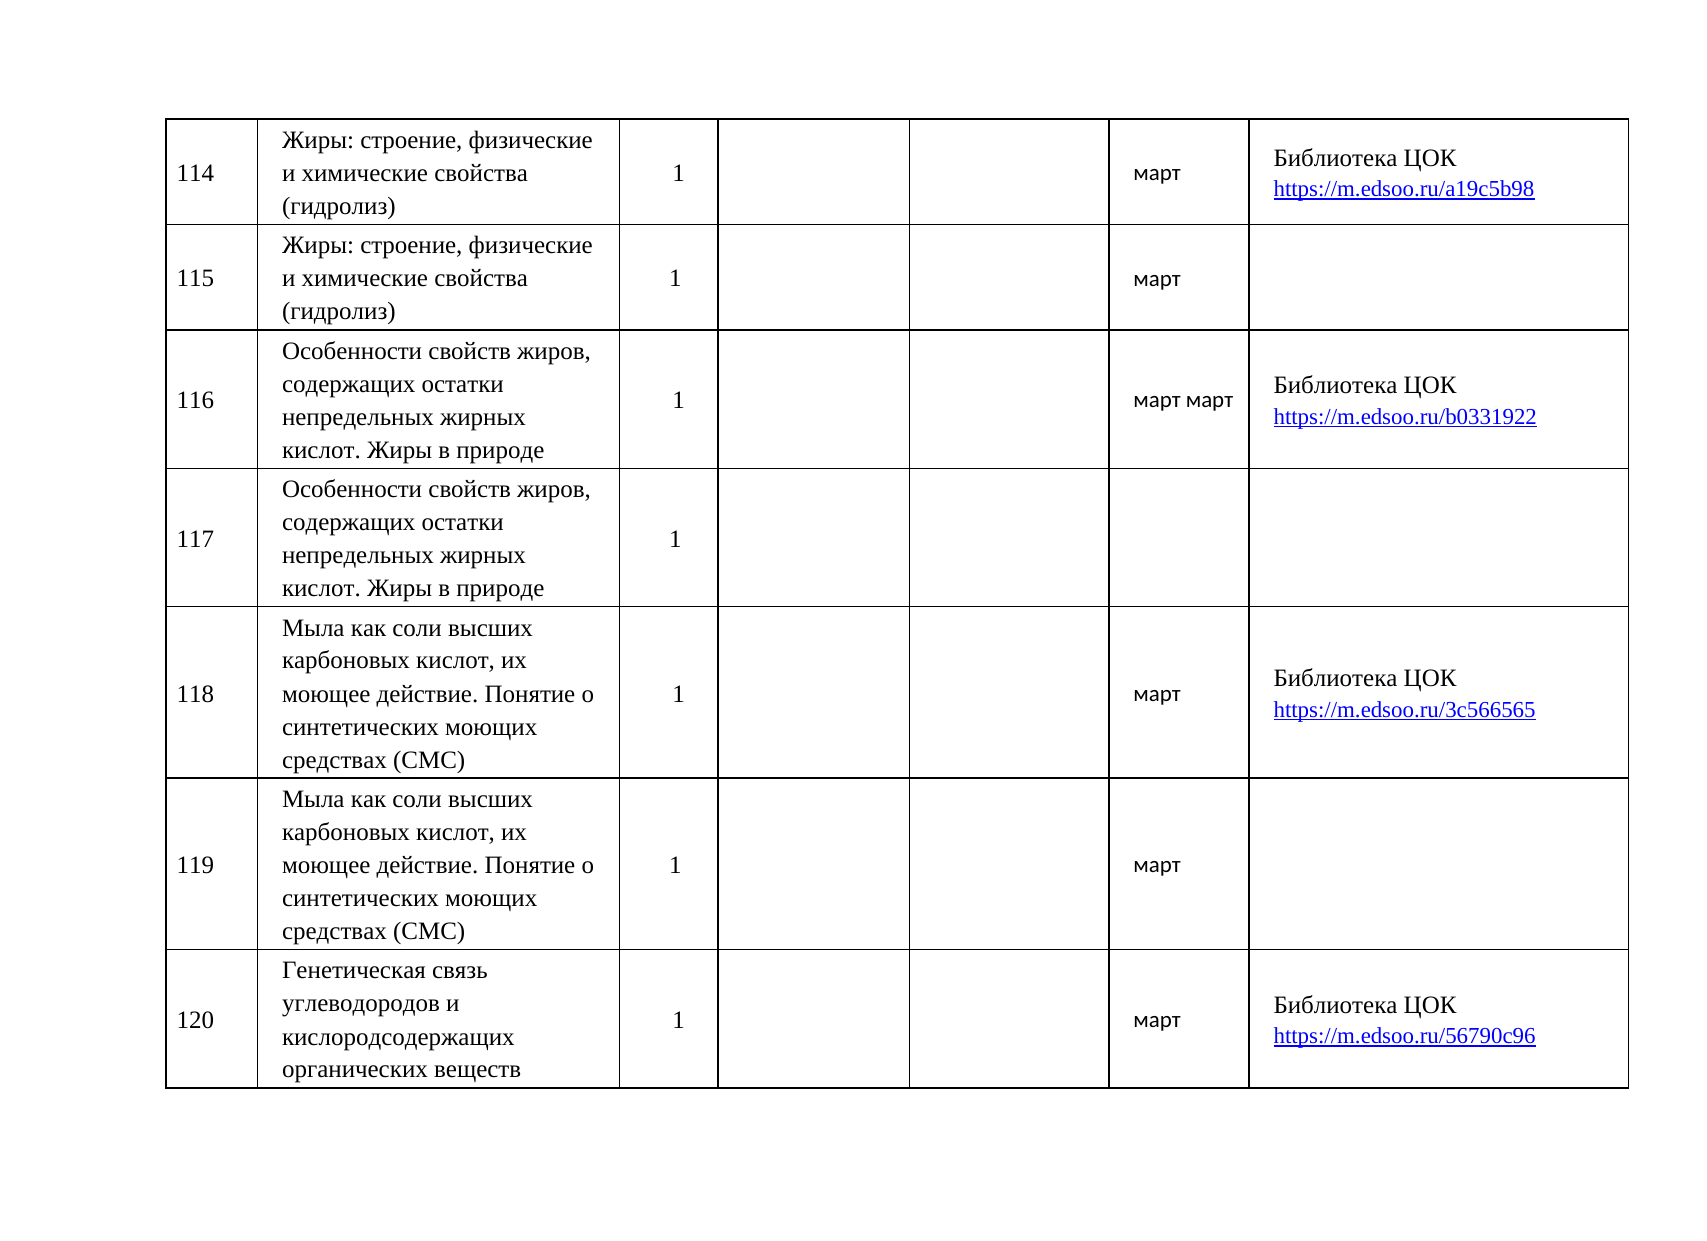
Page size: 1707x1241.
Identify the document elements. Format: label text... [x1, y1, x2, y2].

table_cell 120 [167, 950, 257, 1087]
table_cell [910, 120, 1108, 223]
table_cell 1 [620, 779, 717, 949]
table_cell март [1110, 950, 1248, 1087]
table_cell [719, 469, 909, 606]
table_cell [719, 331, 909, 467]
table_cell 1 [620, 331, 717, 467]
table_cell Мыла как соли высших карбоновых кислот, их моющее действие. Понятие о синтетических моющих средствах (СМС) [258, 779, 619, 949]
table_cell март [1110, 120, 1248, 223]
table_cell [1250, 779, 1628, 949]
table_cell [719, 607, 909, 777]
table_cell [719, 120, 909, 223]
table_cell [258, 950, 619, 1087]
table_cell [910, 331, 1108, 467]
table_cell март [1110, 607, 1248, 777]
table_cell 117 [167, 469, 257, 606]
table_cell Библиотека ЦОК https://m.edsoo.ru/56790c96 [1250, 950, 1628, 1087]
table_cell Библиотека ЦОК https://m.edsoo.ru/a19c5b98 [1250, 120, 1628, 223]
table_cell [1250, 225, 1628, 329]
table_cell март [1110, 779, 1248, 949]
table_cell 116 [167, 331, 257, 467]
table_cell 114 [167, 120, 257, 223]
table_cell 119 [167, 779, 257, 949]
table_cell [719, 779, 909, 949]
table_cell 1 [620, 950, 717, 1087]
table_cell Библиотека ЦОК https://m.edsoo.ru/b0331922 [1250, 331, 1628, 467]
table_cell 115 [167, 225, 257, 329]
table_cell [910, 225, 1108, 329]
table_cell март март [1110, 331, 1248, 467]
table_cell Особенности свойств жиров, содержащих остатки непредельных жирных кислот. Жиры в природе [258, 469, 619, 606]
table_cell [910, 950, 1108, 1087]
table_cell [719, 225, 909, 329]
table_cell Мыла как соли высших карбоновых кислот, их моющее действие. Понятие о синтетических моющих средствах (СМС) [258, 607, 619, 777]
table_cell [910, 607, 1108, 777]
table_cell [910, 469, 1108, 606]
table_cell [1110, 469, 1248, 606]
table_cell [719, 950, 909, 1087]
table_cell [1250, 469, 1628, 606]
table_cell 1 [620, 225, 717, 329]
table_cell Библиотека ЦОК https://m.edsoo.ru/3c566565 [1250, 607, 1628, 777]
table_cell 118 [167, 607, 257, 777]
table_cell Жиры: строение, физические и химические свойства (гидролиз) [258, 120, 619, 223]
table_cell Особенности свойств жиров, содержащих остатки непредельных жирных кислот. Жиры в природе [258, 331, 619, 467]
table_cell [910, 779, 1108, 949]
table_cell 1 [620, 120, 717, 223]
table_cell Жиры: строение, физические и химические свойства (гидролиз) [258, 225, 619, 329]
table_cell март [1110, 225, 1248, 329]
table_cell 1 [620, 469, 717, 606]
table_cell 1 [620, 607, 717, 777]
